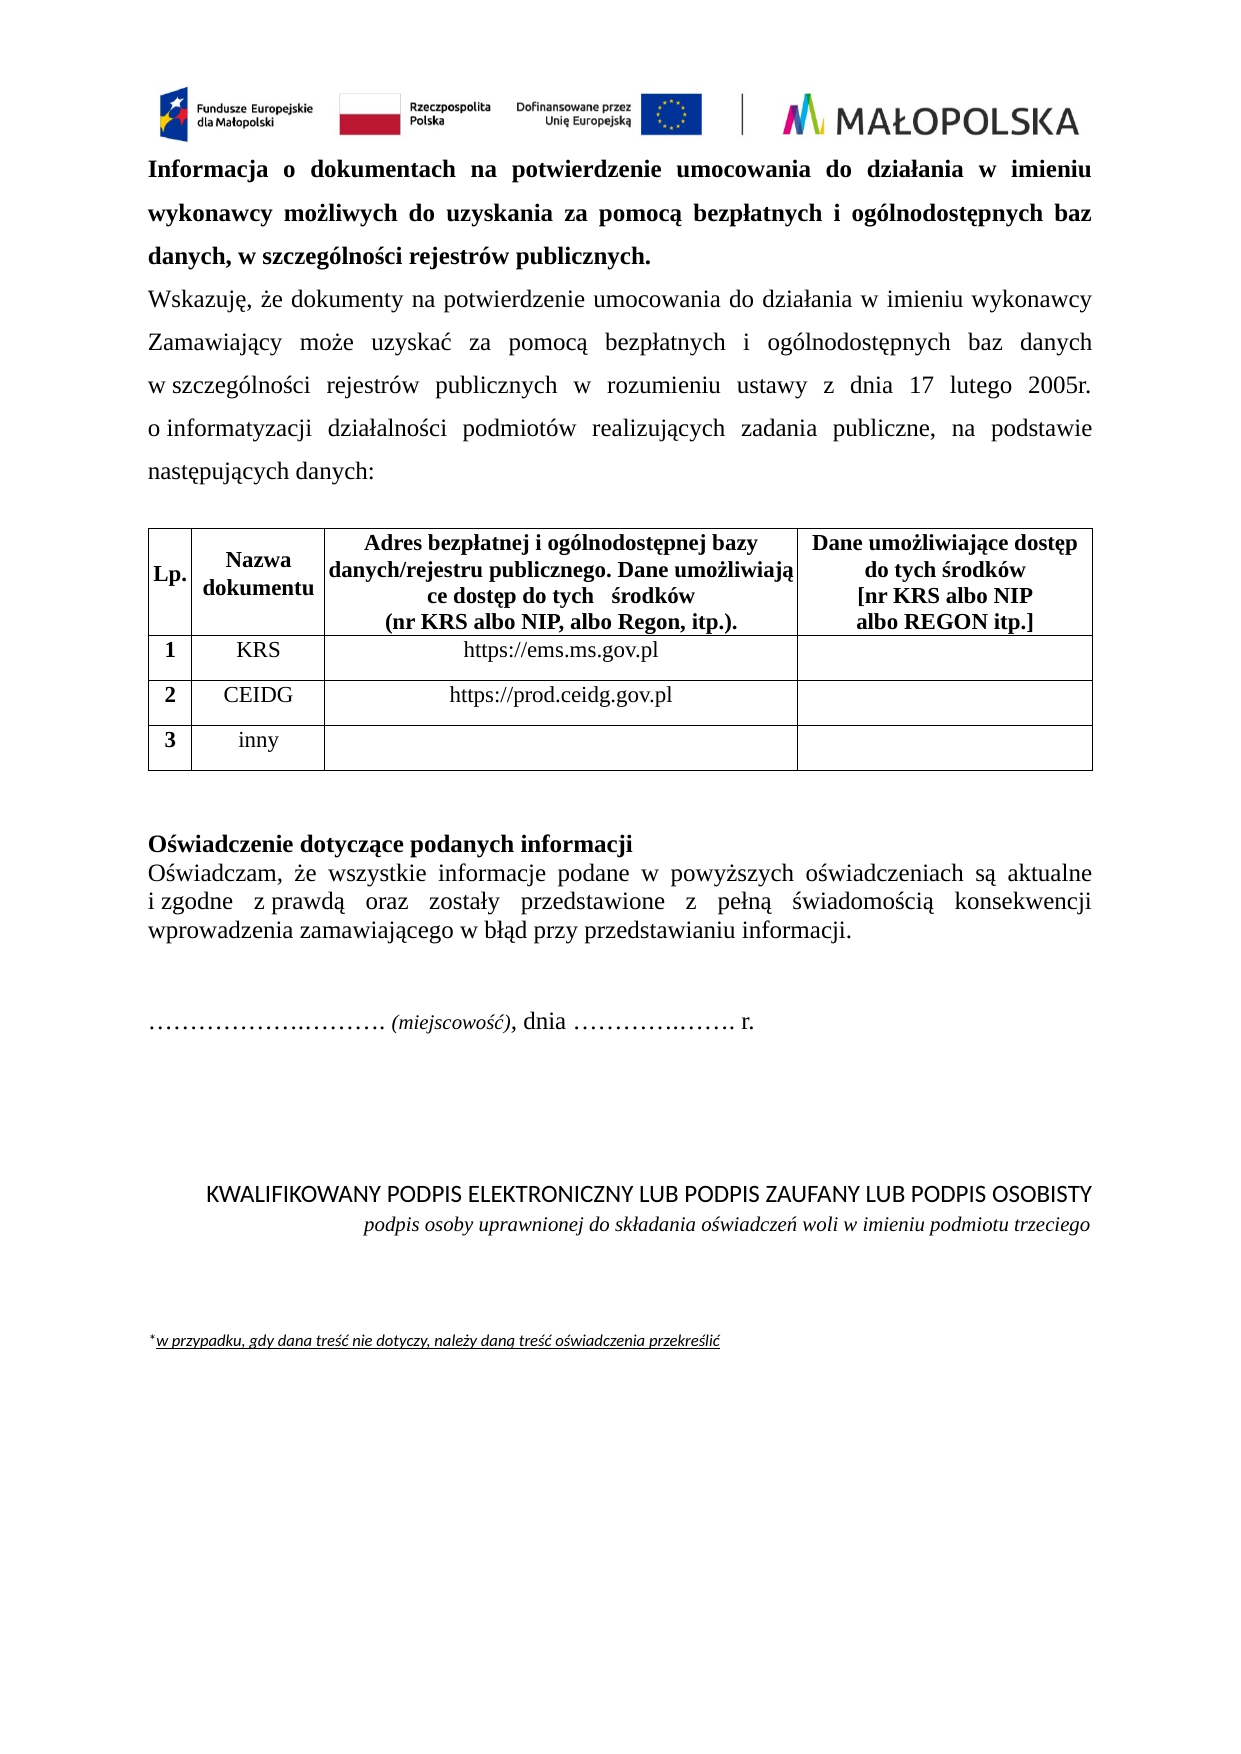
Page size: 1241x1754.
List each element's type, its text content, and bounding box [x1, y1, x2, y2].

table_cell https://ems.ms.gov.pl [325, 636, 797, 680]
table_cell [798, 726, 1092, 770]
text ……………….………. (miejscowość), dnia ………….……. r. [148, 1006, 1093, 1035]
table_header Lp. [149, 529, 191, 635]
table_cell https://prod.ceidg.gov.pl [325, 681, 797, 725]
text Informacja o dokumentach na potwierdzenie umocowania do działania w imieniu wykonawcy możliwych do uzyskania za pomocą bezpłatnych i ogólnodostępnych baz danych, w szczególności rejestrów publicznych. [148, 155, 1093, 269]
text Wskazuję, że dokumenty na potwierdzenie umocowania do działania w imieniu wykonawcy Zamawiający może uzyskać za pomocą bezpłatnych i ogólnodostępnych baz danych w szczególności rejestrów publicznych w rozumieniu ustawy z dnia 17 lutego 2005r. o informatyzacji działalności podmiotów realizujących zadania publiczne, na podstawie następujących danych: [148, 284, 1093, 485]
text *w przypadku, gdy dana treść nie dotyczy, należy daną treść oświadczenia przekreślić [148, 1330, 1093, 1351]
table_header Adres bezpłatnej i ogólnodostępnej bazy danych/rejestru publicznego. Dane umożliwiają ce dostęp do tych środków (nr KRS albo NIP, albo Regon, itp.). [325, 529, 797, 635]
text KWALIFIKOWANY PODPIS ELEKTRONICZNY LUB PODPIS ZAUFANY LUB PODPIS OSOBISTY [148, 1178, 1093, 1209]
text Oświadczenie dotyczące podanych informacji [148, 829, 1093, 858]
table_cell [798, 636, 1092, 680]
table_cell CEIDG [192, 681, 324, 725]
table_cell 2 [149, 681, 191, 725]
table_cell inny [192, 726, 324, 770]
table_cell KRS [192, 636, 324, 680]
picture [147, 73, 1093, 155]
text podpis osoby uprawnionej do składania oświadczeń woli w imieniu podmiotu trzeciego [148, 1211, 1093, 1236]
table_cell 3 [149, 726, 191, 770]
text Oświadczam, że wszystkie informacje podane w powyższych oświadczeniach są aktualne i zgodne z prawdą oraz zostały przedstawione z pełną świadomością konsekwencji wprowadzenia zamawiającego w błąd przy przedstawianiu informacji. [148, 858, 1093, 944]
table_header Dane umożliwiające dostęp do tych środków [nr KRS albo NIP albo REGON itp.] [798, 529, 1092, 635]
table_cell [325, 726, 797, 770]
table_cell 1 [149, 636, 191, 680]
table_header Nazwa dokumentu [192, 529, 324, 635]
table_cell [798, 681, 1092, 725]
